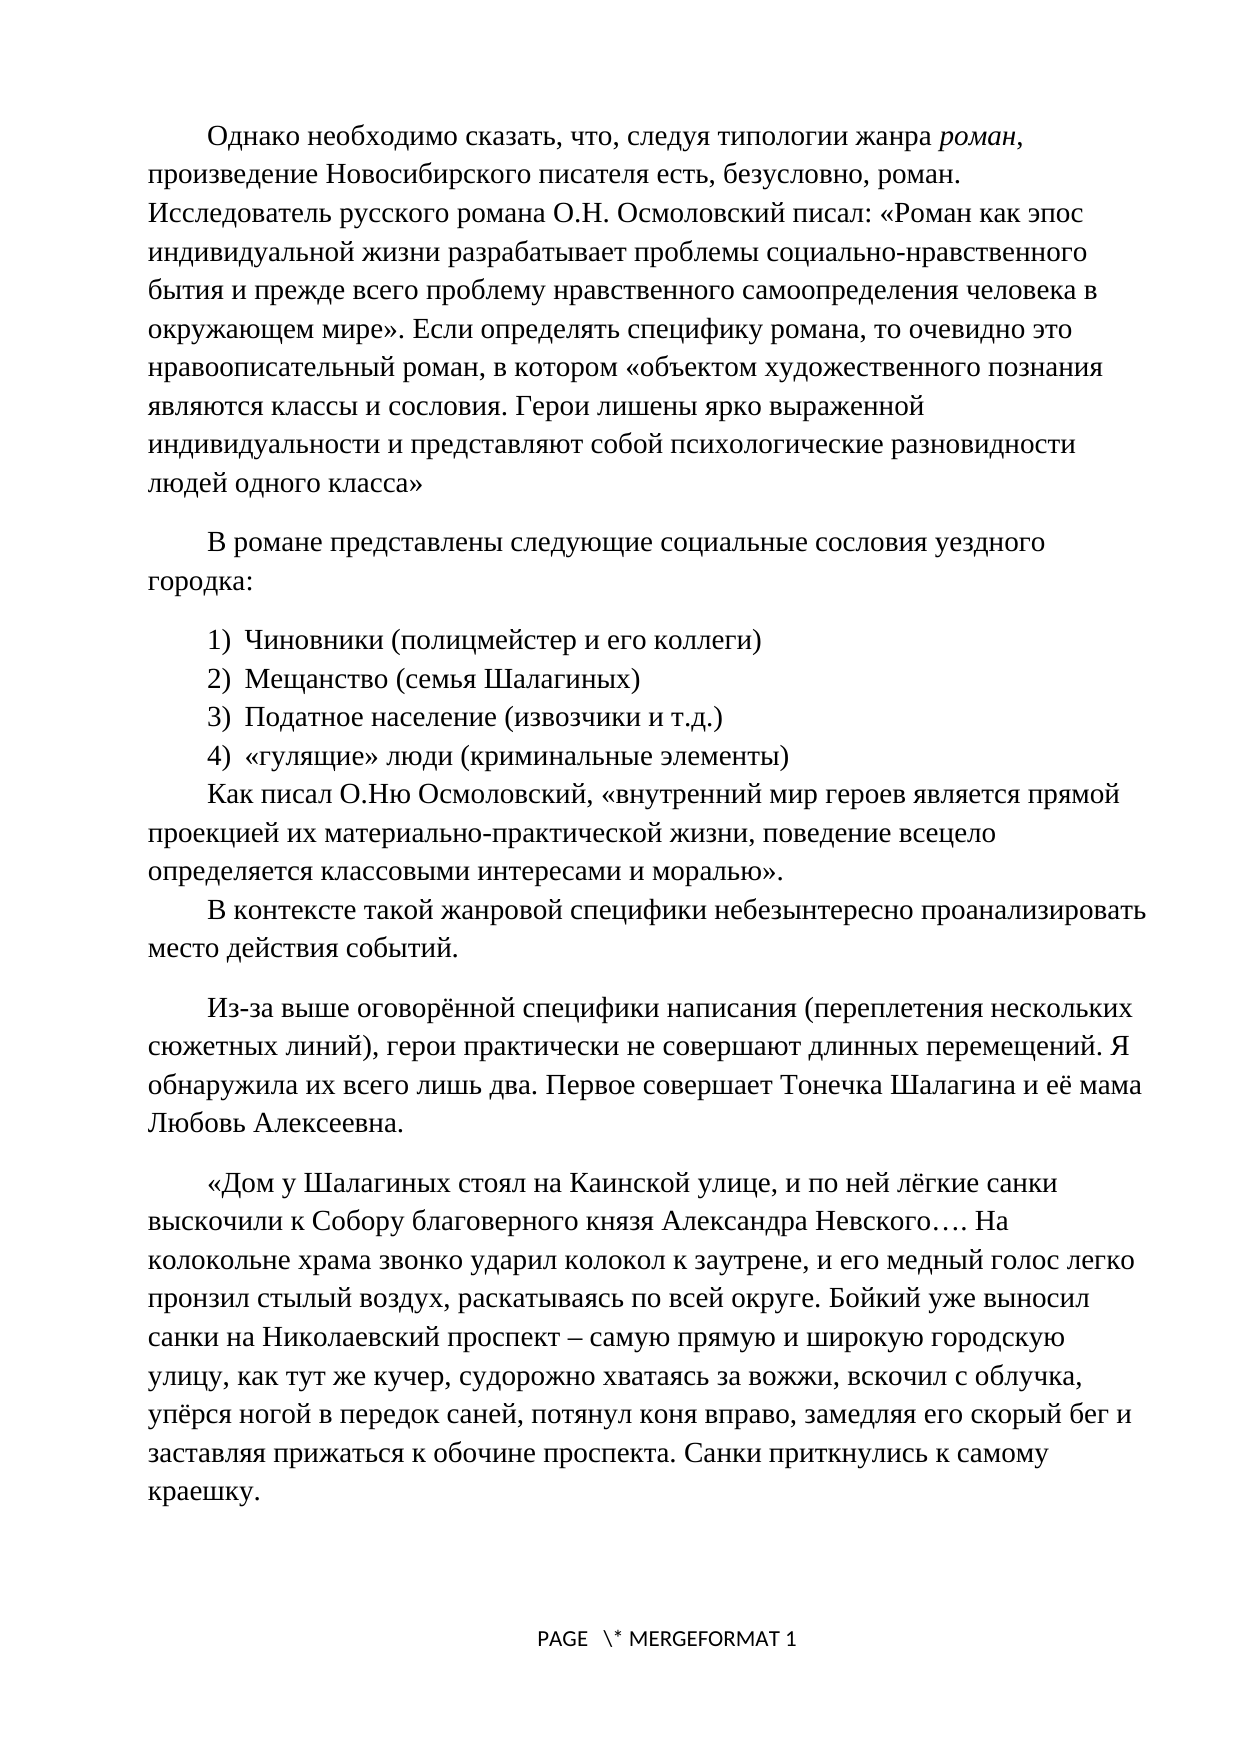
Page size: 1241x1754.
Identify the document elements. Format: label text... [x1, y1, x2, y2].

list «гулящие» люди (криминальные элементы) [207, 738, 1152, 771]
text Из-за выше оговорённой специфики написания (переплетения нескольких сюжетных линий), герои практически не совершают длинных перемещений. Я обнаружила их всего лишь два. Первое совершает Тонечка Шалагина и её мама Любовь Алексеевна. [148, 990, 1152, 1139]
text В романе представлены следующие социальные сословия уездного городка: [148, 524, 1152, 596]
list Чиновники (полицмейстер и его коллеги) [207, 622, 1152, 656]
list В контексте такой жанровой специфики небезынтересно проанализировать место действия событий. [148, 892, 1152, 964]
list Как писал О.Ню Осмоловский, «внутренний мир героев является прямой проекцией их материально-практической жизни, поведение всецело определяется классовыми интересами и моралью». [148, 776, 1152, 887]
text «Дом у Шалагиных стоял на Каинской улице, и по ней лёгкие санки выскочили к Собору благоверного князя Александра Невского…. На колокольне храма звонко ударил колокол к заутрене, и его медный голос легко пронзил стылый воздух, раскатываясь по всей округе. Бойкий уже выносил санки на Николаевский проспект – самую прямую и широкую городскую улицу, как тут же кучер, судорожно хватаясь за вожжи, вскочил с облучка, упёрся ногой в передок саней, потянул коня вправо, замедляя его скорый бег и заставляя прижаться к обочине проспекта. Санки приткнулись к самому краешку. [148, 1165, 1152, 1507]
list Податное население (извозчики и т.д.) [207, 699, 1152, 733]
text Однако необходимо сказать, что, следуя типологии жанра роман, произведение Новосибирского писателя есть, безусловно, роман. Исследователь русского романа О.Н. Осмоловский писал: «Роман как эпос индивидуальной жизни разрабатывает проблемы социально-нравственного бытия и прежде всего проблему нравственного самоопределения человека в окружающем мире». Если определять специфику романа, то очевидно это нравоописательный роман, в котором «объектом художественного познания являются классы и сословия. Герои лишены ярко выраженной индивидуальности и представляют собой психологические разновидности людей одного класса» [148, 118, 1152, 498]
list Мещанство (семья Шалагиных) [207, 661, 1152, 694]
